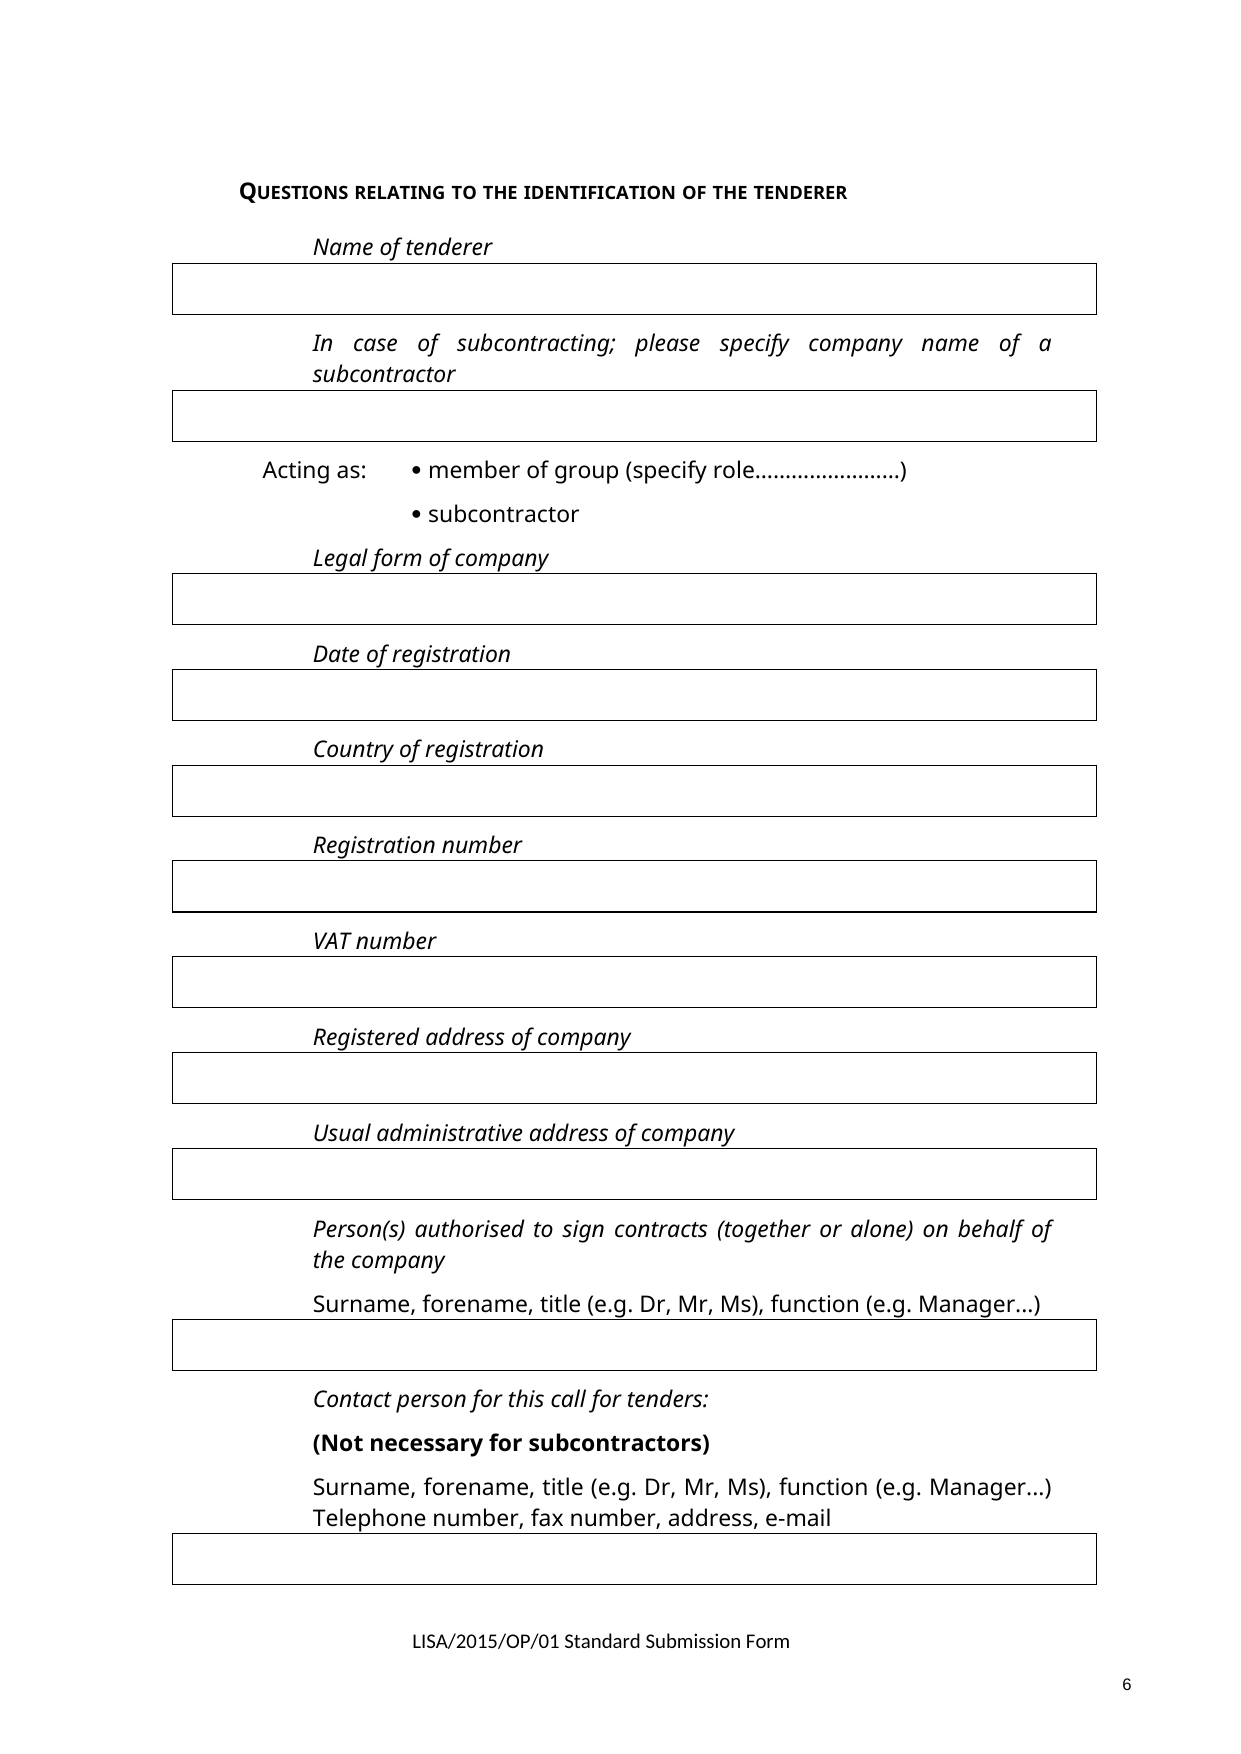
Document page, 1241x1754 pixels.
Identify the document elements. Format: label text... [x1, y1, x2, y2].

text Person(s) authorised to sign contracts (together or alone) on behalf of the company [313, 1212, 1053, 1275]
text Country of registration [313, 733, 1053, 764]
text Date of registration [313, 637, 1053, 669]
text Legal form of company [313, 542, 1053, 573]
text subcontractor [187, 498, 1053, 529]
table_header [173, 670, 1096, 720]
table_header [173, 1053, 1096, 1103]
table_header [173, 766, 1096, 816]
table_header [173, 391, 1096, 441]
table_header [173, 861, 1096, 911]
table_header [173, 264, 1096, 313]
text VAT number [313, 925, 1053, 956]
table_header [173, 1149, 1096, 1199]
text Acting as: member of group (specify role……………………) [187, 454, 1053, 485]
table_header [173, 1534, 1096, 1584]
text Usual administrative address of company [313, 1117, 1053, 1148]
table_header [173, 957, 1096, 1007]
text Registered address of company [313, 1021, 1053, 1052]
text Name of tenderer [313, 231, 1053, 262]
text Surname, forename, title (e.g. Dr, Mr, Ms), function (e.g. Manager...) Telephone number, fax number, address, e-mail [313, 1471, 1053, 1533]
text Surname, forename, title (e.g. Dr, Mr, Ms), function (e.g. Manager...) [313, 1287, 1053, 1319]
text (Not necessary for subcontractors) [313, 1427, 1053, 1458]
table_header [173, 1320, 1096, 1370]
subtitle Questions relating to the identification of the tenderer [232, 175, 1053, 206]
text Registration number [313, 829, 1053, 860]
text In case of subcontracting; please specify company name of a subcontractor [313, 327, 1053, 389]
text Contact person for this call for tenders: [313, 1383, 1053, 1414]
table_header [173, 574, 1096, 624]
